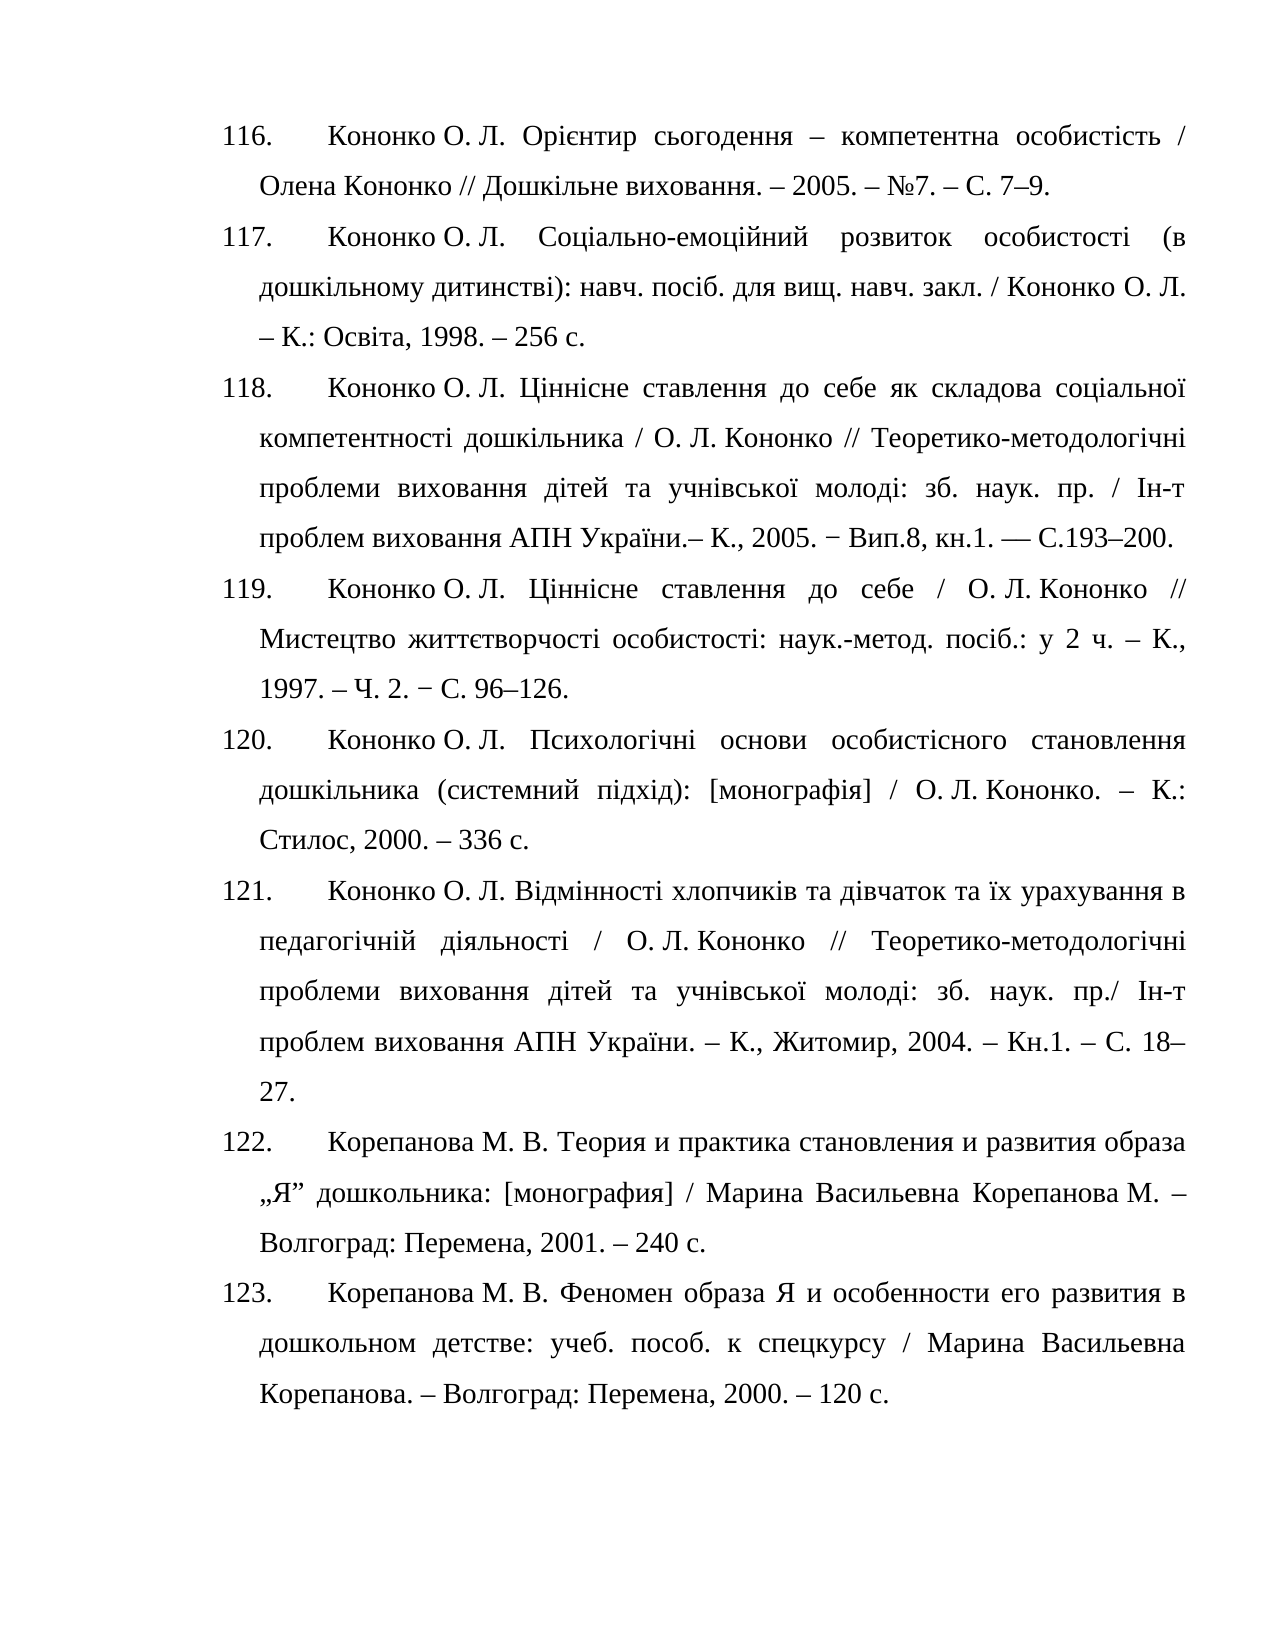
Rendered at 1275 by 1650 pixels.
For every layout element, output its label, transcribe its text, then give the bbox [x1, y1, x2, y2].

list Кононко О. Л. Ціннісне ставлення до себе / О. Л. Кононко // Мистецтво життєтворчості особистості: наук.-метод. посіб.: у 2 ч. – К., 1997. – Ч. 2. − С. 96–126. [222, 571, 1186, 705]
list Кононко О. Л. Відмінності хлопчиків та дівчаток та їх урахування в педагогічній діяльності / О. Л. Кононко // Теоретико-методологічні проблеми виховання дітей та учнівської молоді: зб. наук. пр./ Ін-т проблем виховання АПН України. – К., Житомир, 2004. – Кн.1. – С. 18–27. [222, 873, 1186, 1108]
list Корепанова М. В. Феномен образа Я и особенности его развития в дошкольном детстве: учеб. пособ. к спецкурсу / Марина Васильевна Корепанова. – Волгоград: Перемена, 2000. – 120 с. [222, 1275, 1186, 1409]
list Корепанова М. В. Теория и практика становления и развития образа „Я” дошкольника: [монография] / Марина Васильевна Корепанова М. – Волгоград: Перемена, 2001. – 240 с. [222, 1124, 1186, 1258]
list Кононко О. Л. Орієнтир сьогодення – компетентна особистість / Олена Кононко // Дошкільне виховання. – 2005. – №7. – С. 7–9. [222, 118, 1186, 202]
list Кононко О. Л. Соціально-емоційний розвиток особистості (в дошкільному дитинстві): навч. посіб. для вищ. навч. закл. / Кононко О. Л. – К.: Освіта, 1998. – 256 с. [222, 219, 1186, 353]
list Кононко О. Л. Ціннісне ставлення до себе як складова соціальної компетентності дошкільника / О. Л. Кононко // Теоретико-методологічні проблеми виховання дітей та учнівської молоді: зб. наук. пр. / Ін-т проблем виховання АПН України.– К., 2005. − Вип.8, кн.1. –– С.193–200. [222, 370, 1186, 554]
list Кононко О. Л. Психологічні основи особистісного становлення дошкільника (системний підхід): [монографія] / О. Л. Кононко. – К.: Стилос, 2000. – 336 с. [222, 722, 1186, 856]
